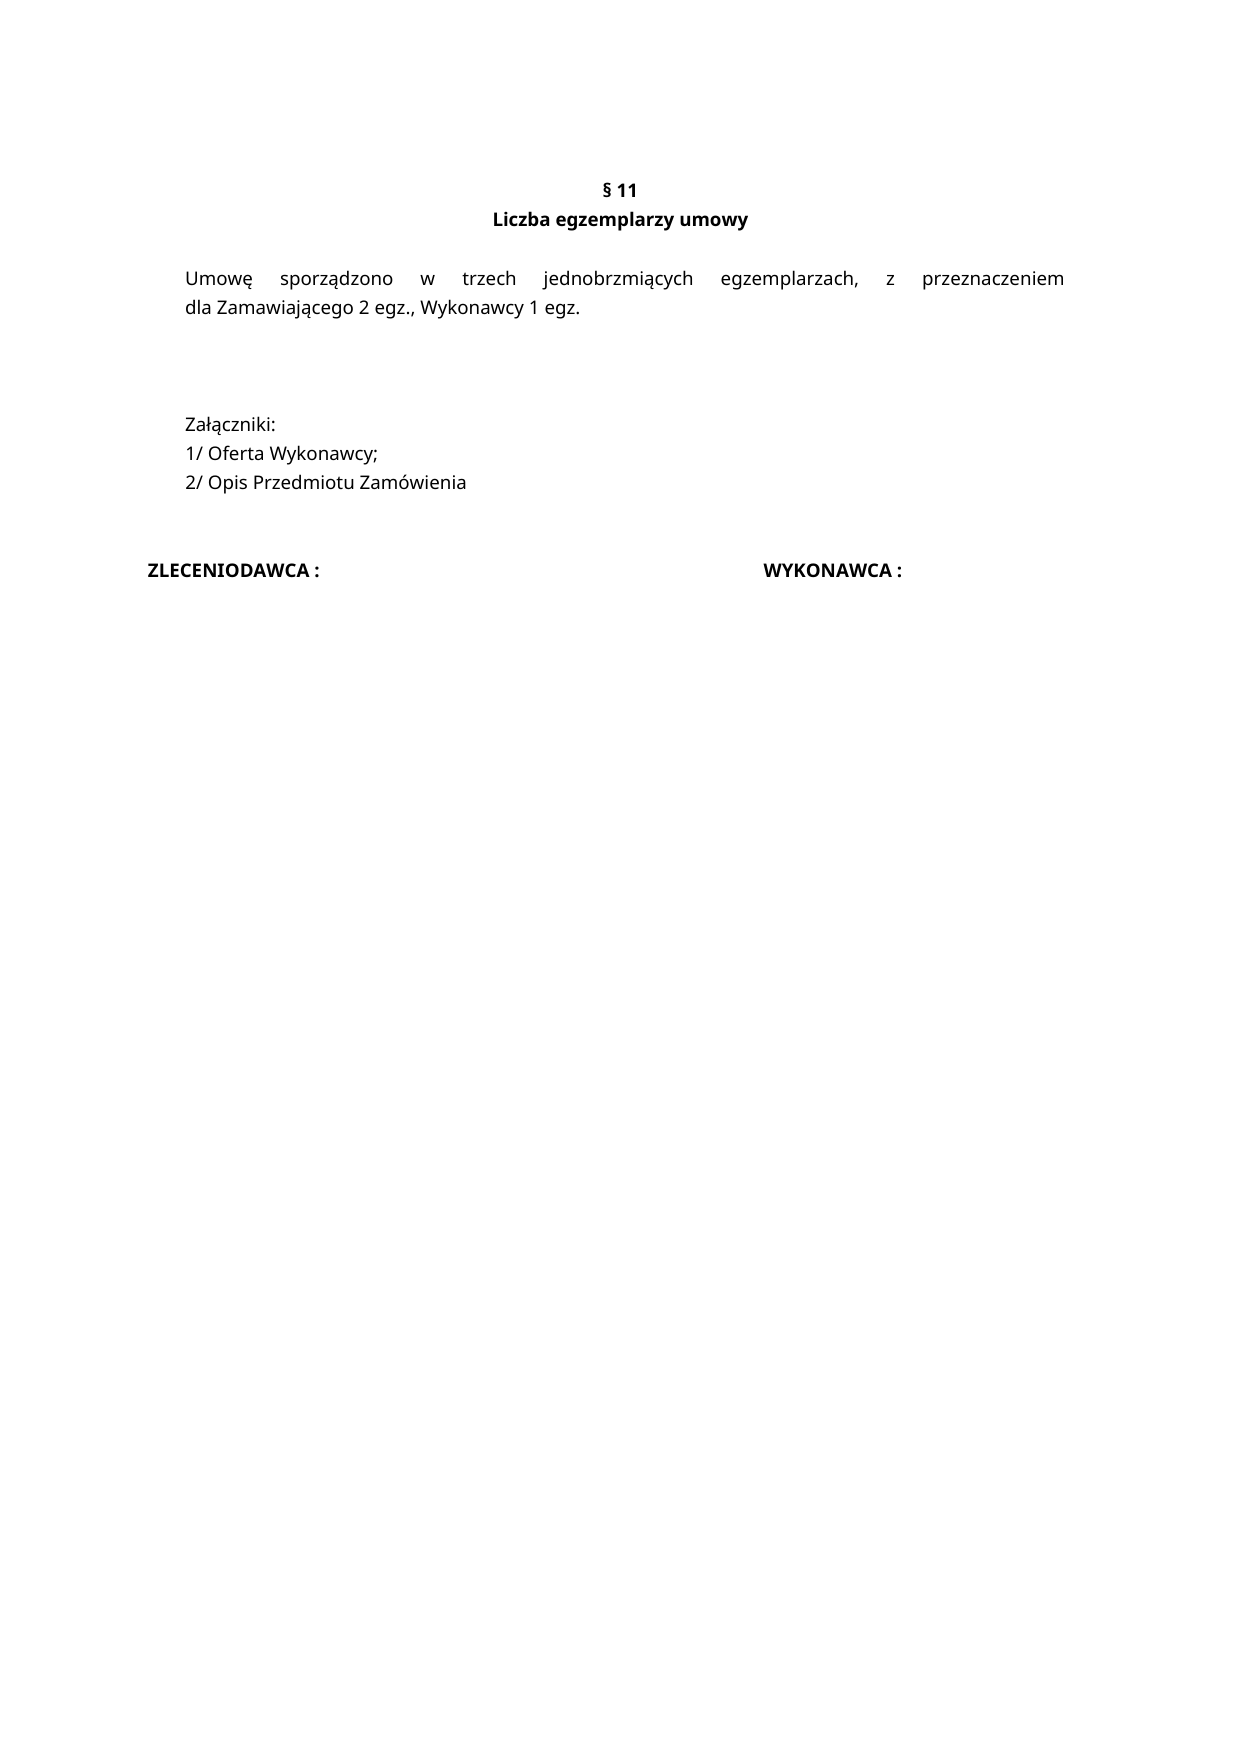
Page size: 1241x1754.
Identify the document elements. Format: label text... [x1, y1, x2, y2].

text Załączniki: [185, 411, 1092, 437]
text Umowę sporządzono w trzech jednobrzmiących egzemplarzach, z przeznaczeniem dla Zamawiającego 2 egz., Wykonawcy 1 egz. [185, 265, 1092, 319]
text ZLECENIODAWCA : WYKONAWCA : [148, 557, 1092, 583]
text 2/ Opis Przedmiotu Zamówienia [185, 470, 1092, 495]
text § 11 [148, 177, 1092, 202]
text 1/ Oferta Wykonawcy; [185, 440, 1092, 466]
text Liczba egzemplarzy umowy [148, 206, 1092, 232]
